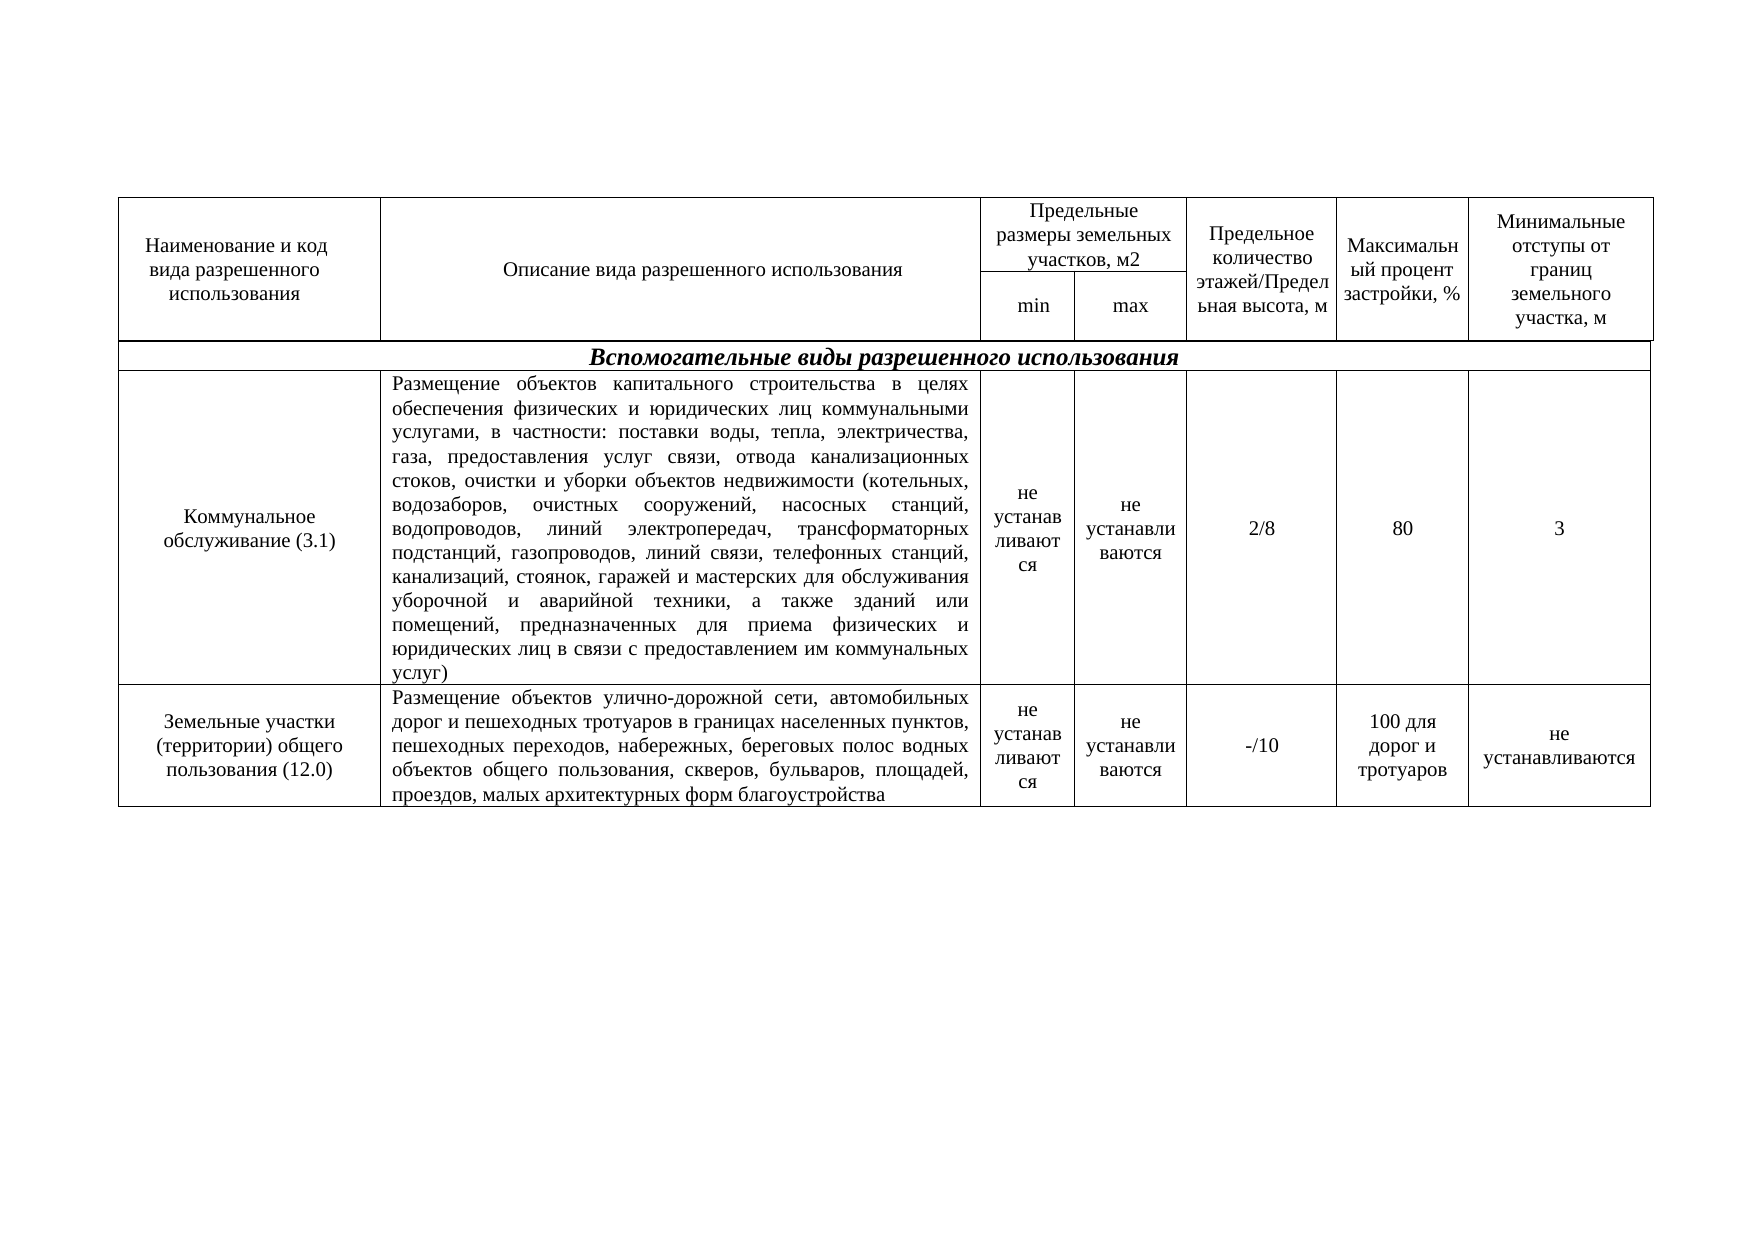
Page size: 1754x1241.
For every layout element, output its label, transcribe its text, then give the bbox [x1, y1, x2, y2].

table_cell 100 для дорог и тротуаров [1337, 685, 1468, 806]
table_cell 2/8 [1187, 371, 1336, 684]
table_cell max [1075, 272, 1186, 339]
table_header Наименование и код вида разрешенного использования [119, 198, 380, 339]
table_cell min [981, 272, 1074, 339]
table_cell Размещение объектов улично-дорожной сети, автомобильных дорог и пешеходных тротуаров в границах населенных пунктов, пешеходных переходов, набережных, береговых полос водных объектов общего пользования, скверов, бульваров, площадей, проездов, малых архитектурных форм благоустройства [381, 685, 980, 806]
table_header Вспомогательные виды разрешенного использования [119, 342, 1650, 370]
table_header Описание вида разрешенного использования [381, 198, 980, 339]
table_cell 3 [1469, 371, 1650, 684]
table_header Предельные размеры земельных участков, м2 [981, 198, 1186, 271]
table_header Предельное количество этажей/Предельная высота, м [1187, 198, 1336, 339]
table_cell -/10 [1187, 685, 1336, 806]
table_cell не устанавливаются [981, 685, 1074, 806]
table_cell не устанавливаются [1075, 685, 1186, 806]
table_cell Размещение объектов капитального строительства в целях обеспечения физических и юридических лиц коммунальными услугами, в частности: поставки воды, тепла, электричества, газа, предоставления услуг связи, отвода канализационных стоков, очистки и уборки объектов недвижимости (котельных, водозаборов, очистных сооружений, насосных станций, водопроводов, линий электропередач, трансформаторных подстанций, газопроводов, линий связи, телефонных станций, канализаций, стоянок, гаражей и мастерских для обслуживания уборочной и аварийной техники, а также зданий или помещений, предназначенных для приема физических и юридических лиц в связи с предоставлением им коммунальных услуг) [381, 371, 980, 684]
table_cell Земельные участки (территории) общего пользования (12.0) [119, 685, 380, 806]
table_cell не устанавливаются [981, 371, 1074, 684]
table_cell не устанавливаются [1469, 685, 1650, 806]
table_cell Коммунальное обслуживание (3.1) [119, 371, 380, 684]
table_header Максимальный процент застройки, % [1337, 198, 1468, 339]
table_cell не устанавливаются [1075, 371, 1186, 684]
table_header Минимальные отступы от границ земельного участка, м [1469, 198, 1653, 339]
table_cell 80 [1337, 371, 1468, 684]
